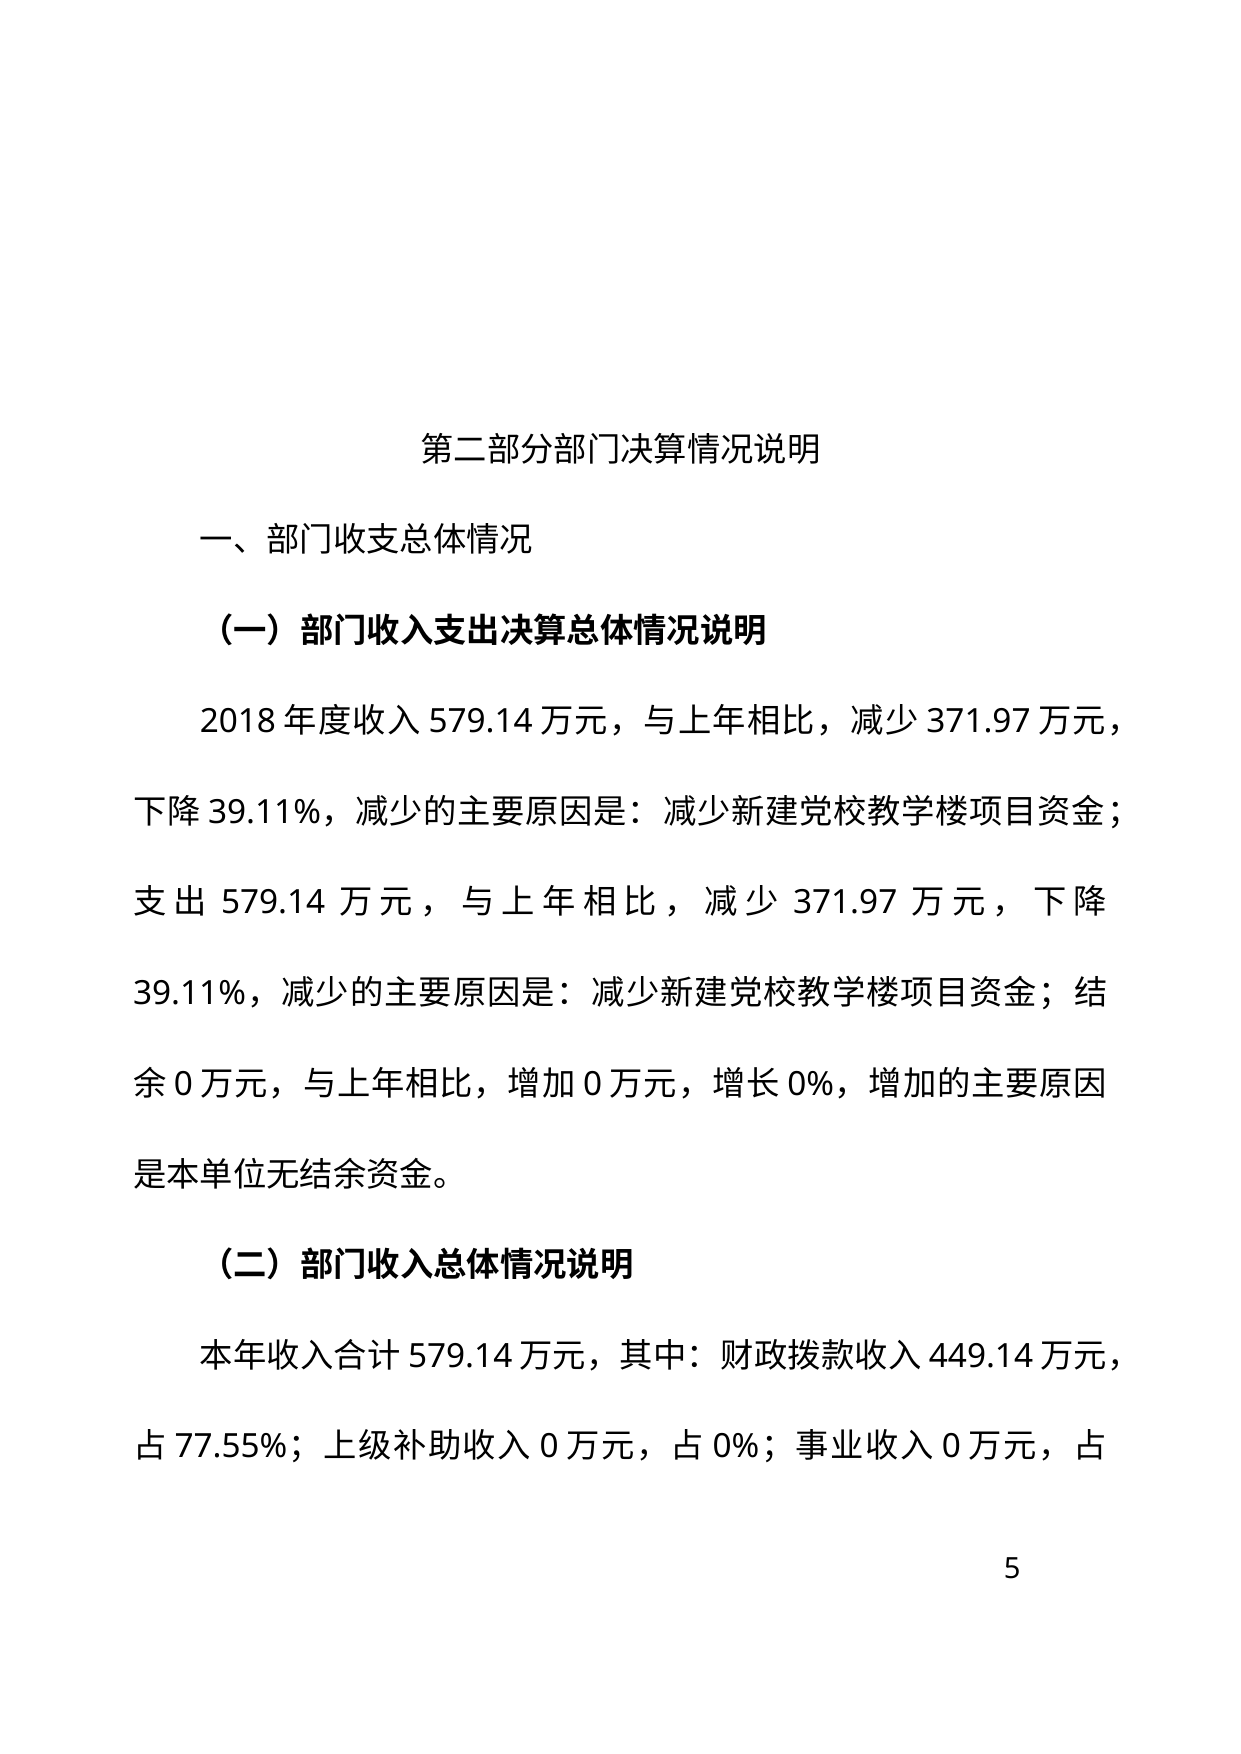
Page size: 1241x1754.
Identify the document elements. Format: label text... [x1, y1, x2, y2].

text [133, 1307, 1107, 1489]
text 第二部分部门决算情况说明 [133, 401, 1107, 492]
text 一、部门收支总体情况 [133, 492, 1107, 582]
text （一）部门收入支出决算总体情况说明 [133, 582, 1107, 673]
text （二）部门收入总体情况说明 [133, 1217, 1107, 1307]
text 2018年度收入579.14万元，与上年相比，减少371.97万元，下降39.11%，减少的主要原因是：减少新建党校教学楼项目资金；支出579.14万元，与上年相比，减少371.97万元，下降39.11%，减少的主要原因是：减少新建党校教学楼项目资金；结余0万元，与上年相比，增加0万元，增长0%，增加的主要原因是本单位无结余资金。 [133, 673, 1107, 1217]
